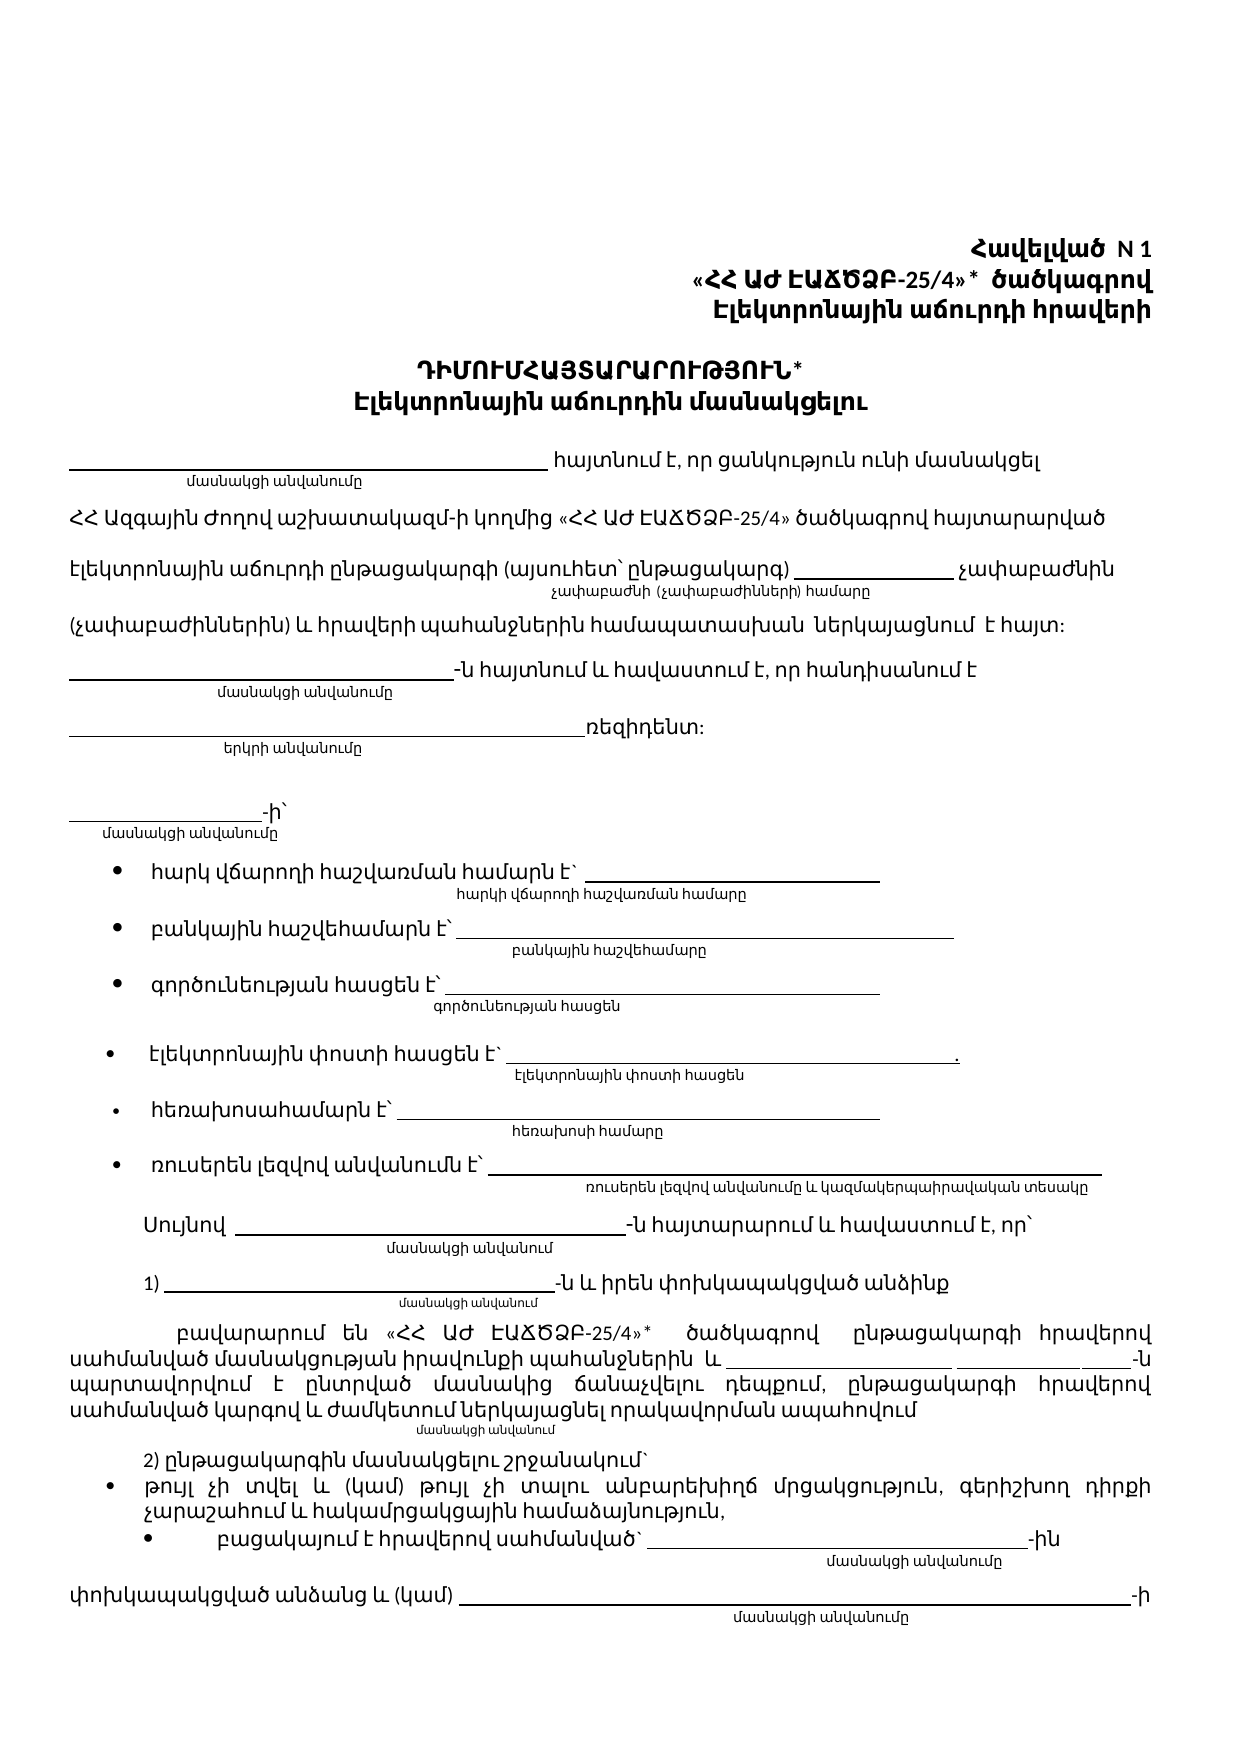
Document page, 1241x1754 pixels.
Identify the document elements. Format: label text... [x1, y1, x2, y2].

text չափաբաժնի (չափաբաժինների) համարը [69, 582, 1152, 612]
text մասնակցի անվանումը [69, 1608, 1152, 1638]
list բացակայում է հրավերով սահմանված` -ին [69, 1524, 1152, 1552]
list հեռախոսահամարն է՝ [113, 1097, 1152, 1122]
text հեռախոսի համարը [438, 1122, 1152, 1153]
text ռուսերեն լեզվով անվանումը և կազմակերպաիրավական տեսակը [512, 1178, 1152, 1209]
list թույլ չի տվել և (կամ) թույլ չի տալու անբարեխիղճ մրցակցություն, գերիշխող դիրքի չարաշահում և հակամրցակցային համաձայնություն, [107, 1473, 1152, 1524]
text էլեկտրոնային փոստի հասցեն [69, 1066, 1152, 1097]
text մասնակցի անվանումը [69, 684, 1152, 714]
text երկրի անվանումը [69, 739, 1152, 770]
text մասնակցի անվանում [69, 1422, 1152, 1448]
list գործունեության հասցեն է՝ [113, 972, 1152, 998]
text (չափաբաժիններին) և հրավերի պահանջներին համապատասխան ներկայացնում է հայտ: [69, 612, 1152, 638]
text 2) ընթացակարգին մասնակցելու շրջանակում` [69, 1448, 1152, 1473]
text Սույնով -ն հայտարարում և հավաստում է, որ՝ [69, 1209, 1152, 1239]
text ԴԻՄՈՒՄՀԱՅՏԱՐԱՐՈՒԹՅՈՒՆ* [69, 356, 1152, 386]
text գործունեության հասցեն [69, 998, 1152, 1028]
text բավարարում են «ՀՀ ԱԺ ԷԱՃԾՁԲ-25/4»* ծածկագրով ընթացակարգի հրավերով սահմանված մասնակցության իրավունքի պահանջներին և -ն պարտավորվում է ընտրված մասնակից ճանաչվելու դեպքում, ընթացակարգի հրավերով սահմանված կարգով և ժամկետում ներկայացնել որակավորման ապահովում [69, 1321, 1152, 1422]
list հարկ վճարողի հաշվառման համարն է` [113, 855, 1152, 885]
text մասնակցի անվանումը [69, 824, 1152, 855]
text «ՀՀ ԱԺ ԷԱՃԾՁԲ-25/4»* ծածկագրով [69, 264, 1152, 294]
text մասնակցի անվանում [69, 1239, 1152, 1270]
list ռուսերեն լեզվով անվանումն է՝ [113, 1153, 1152, 1178]
text հայտնում է, որ ցանկություն ունի մասնակցել [69, 447, 1152, 472]
text -ի՝ [69, 799, 1152, 824]
text մասնակցի անվանում [69, 1295, 1152, 1321]
text փոխկապակցված անձանց և (կամ) -ի [69, 1582, 1152, 1608]
subtitle Էլեկտրոնային աճուրդին մասնակցելու [69, 386, 1152, 417]
text ռեզիդենտ: [69, 714, 1152, 739]
text հարկի վճարողի հաշվառման համարը [69, 885, 1152, 916]
text -ն հայտնում և հավաստում է, որ հանդիսանում է [69, 653, 1152, 684]
text մասնակցի անվանումը [69, 472, 1152, 503]
list բանկային հաշվեհամարն է՝ [113, 916, 1152, 941]
text մասնակցի անվանումը [69, 1552, 1152, 1582]
list էլեկտրոնային փոստի հասցեն է` . [107, 1041, 1152, 1066]
text բանկային հաշվեհամարը [438, 941, 1152, 972]
text 1) -ն և իրեն փոխկապակցված անձինք [69, 1270, 1152, 1295]
text Հավելված N 1 [69, 233, 1152, 264]
text էլեկտրոնային աճուրդի ընթացակարգի (այսուհետ՝ ընթացակարգ) չափաբաժնին [69, 556, 1152, 582]
text ՀՀ Ազգային Ժողով աշխատակազմ-ի կողմից «ՀՀ ԱԺ ԷԱՃԾՁԲ-25/4» ծածկագրով հայտարարված [69, 503, 1152, 531]
text Էլեկտրոնային աճուրդի հրավերի [69, 294, 1152, 325]
